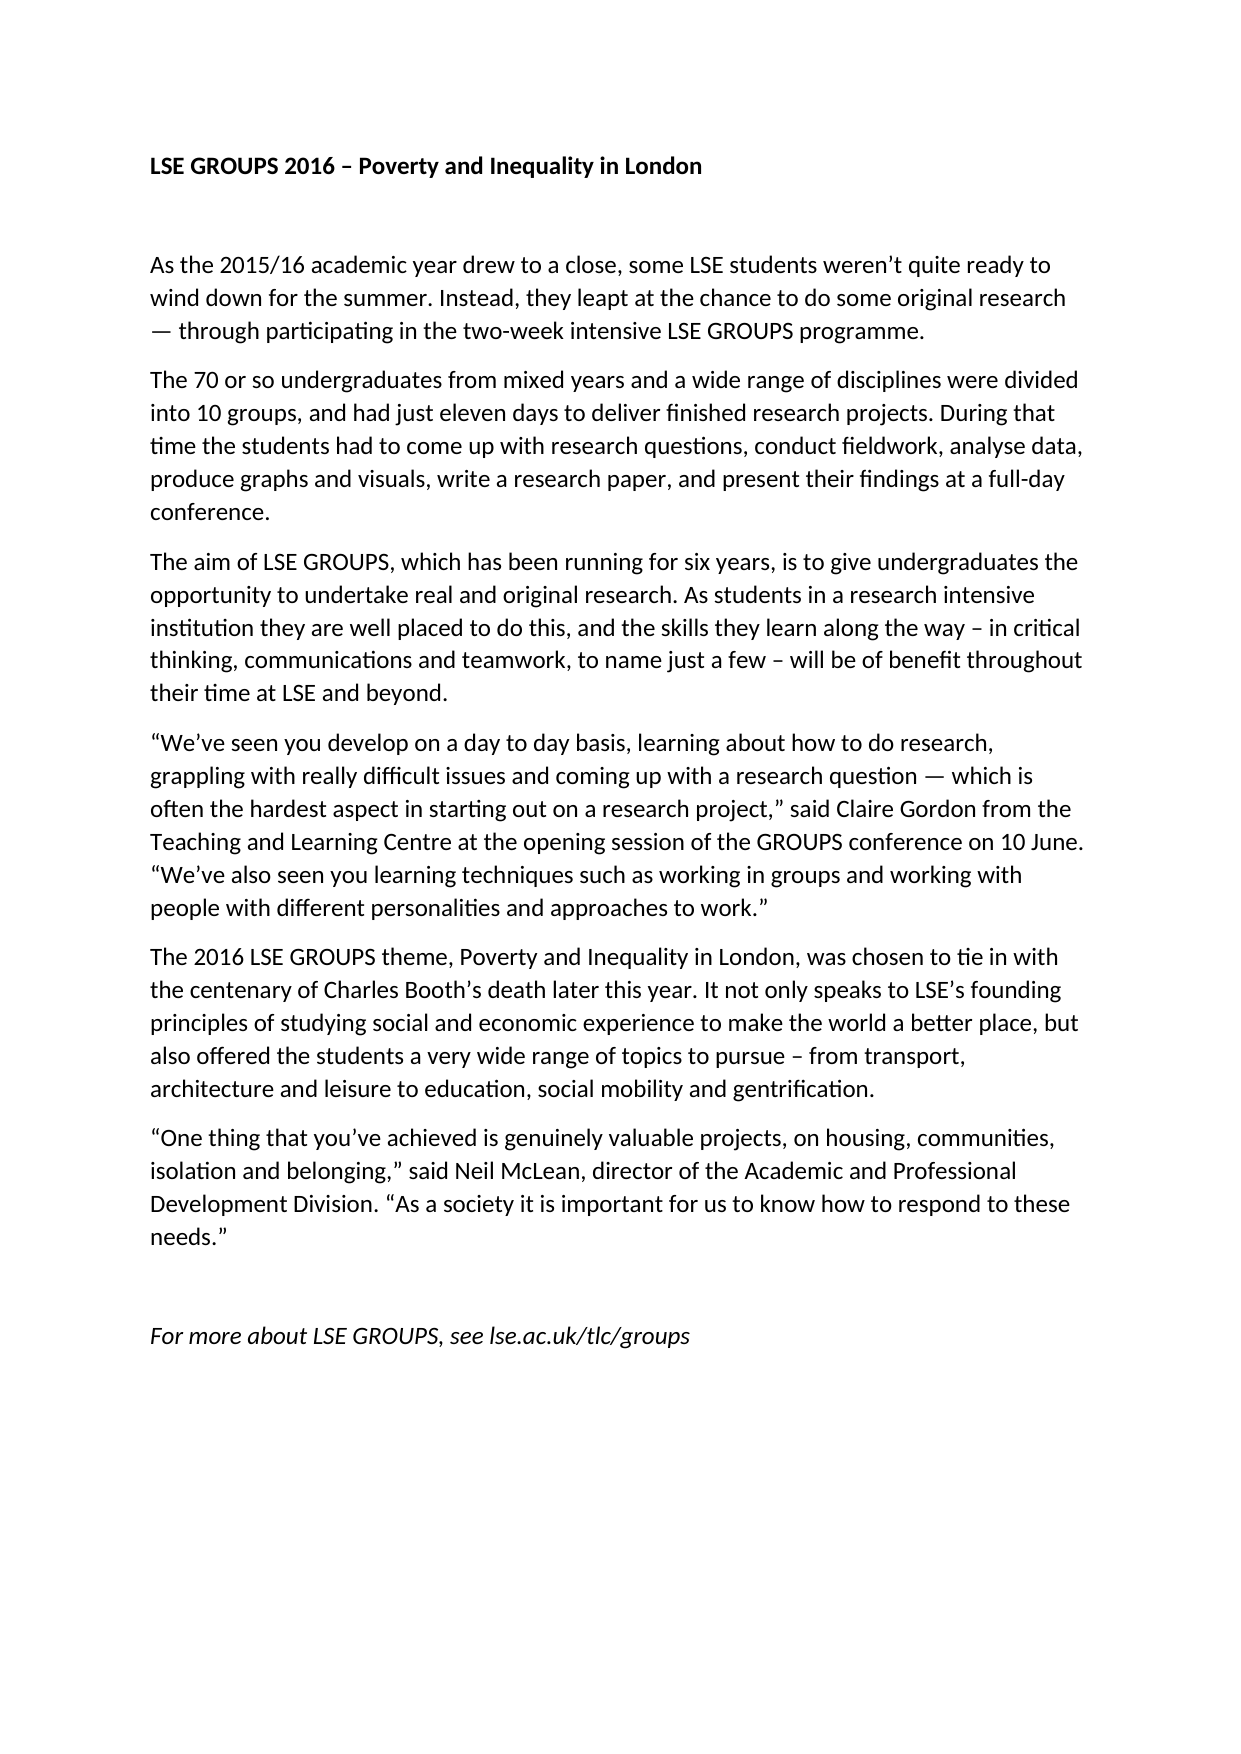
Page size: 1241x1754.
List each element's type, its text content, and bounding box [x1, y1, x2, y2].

text For more about LSE GROUPS, see lse.ac.uk/tlc/groups [150, 1320, 1090, 1351]
text The 2016 LSE GROUPS theme, Poverty and Inequality in London, was chosen to tie in with the centenary of Charles Booth’s death later this year. It not only speaks to LSE’s founding principles of studying social and economic experience to make the world a better place, but also offered the students a very wide range of topics to pursue – from transport, architecture and leisure to education, social mobility and gentrification. [150, 941, 1090, 1103]
text LSE GROUPS 2016 – Poverty and Inequality in London [150, 150, 1090, 181]
text The 70 or so undergraduates from mixed years and a wide range of disciplines were divided into 10 groups, and had just eleven days to deliver finished research projects. During that time the students had to come up with research questions, conduct fieldwork, analyse data, produce graphs and visuals, write a research paper, and present their findings at a full-day conference. [150, 364, 1090, 527]
text As the 2015/16 academic year drew to a close, some LSE students weren’t quite ready to wind down for the summer. Instead, they leapt at the chance to do some original research — through participating in the two-week intensive LSE GROUPS programme. [150, 249, 1090, 346]
text The aim of LSE GROUPS, which has been running for six years, is to give undergraduates the opportunity to undertake real and original research. As students in a research intensive institution they are well placed to do this, and the skills they learn along the way – in critical thinking, communications and teamwork, to name just a few – will be of benefit throughout their time at LSE and beyond. [150, 546, 1090, 708]
text “We’ve seen you develop on a day to day basis, learning about how to do research, grappling with really difficult issues and coming up with a research question — which is often the hardest aspect in starting out on a research project,” said Claire Gordon from the Teaching and Learning Centre at the opening session of the GROUPS conference on 10 June. “We’ve also seen you learning techniques such as working in groups and working with people with different personalities and approaches to work.” [150, 727, 1090, 922]
text “One thing that you’ve achieved is genuinely valuable projects, on housing, communities, isolation and belonging,” said Neil McLean, director of the Academic and Professional Development Division. “As a society it is important for us to know how to respond to these needs.” [150, 1122, 1090, 1252]
